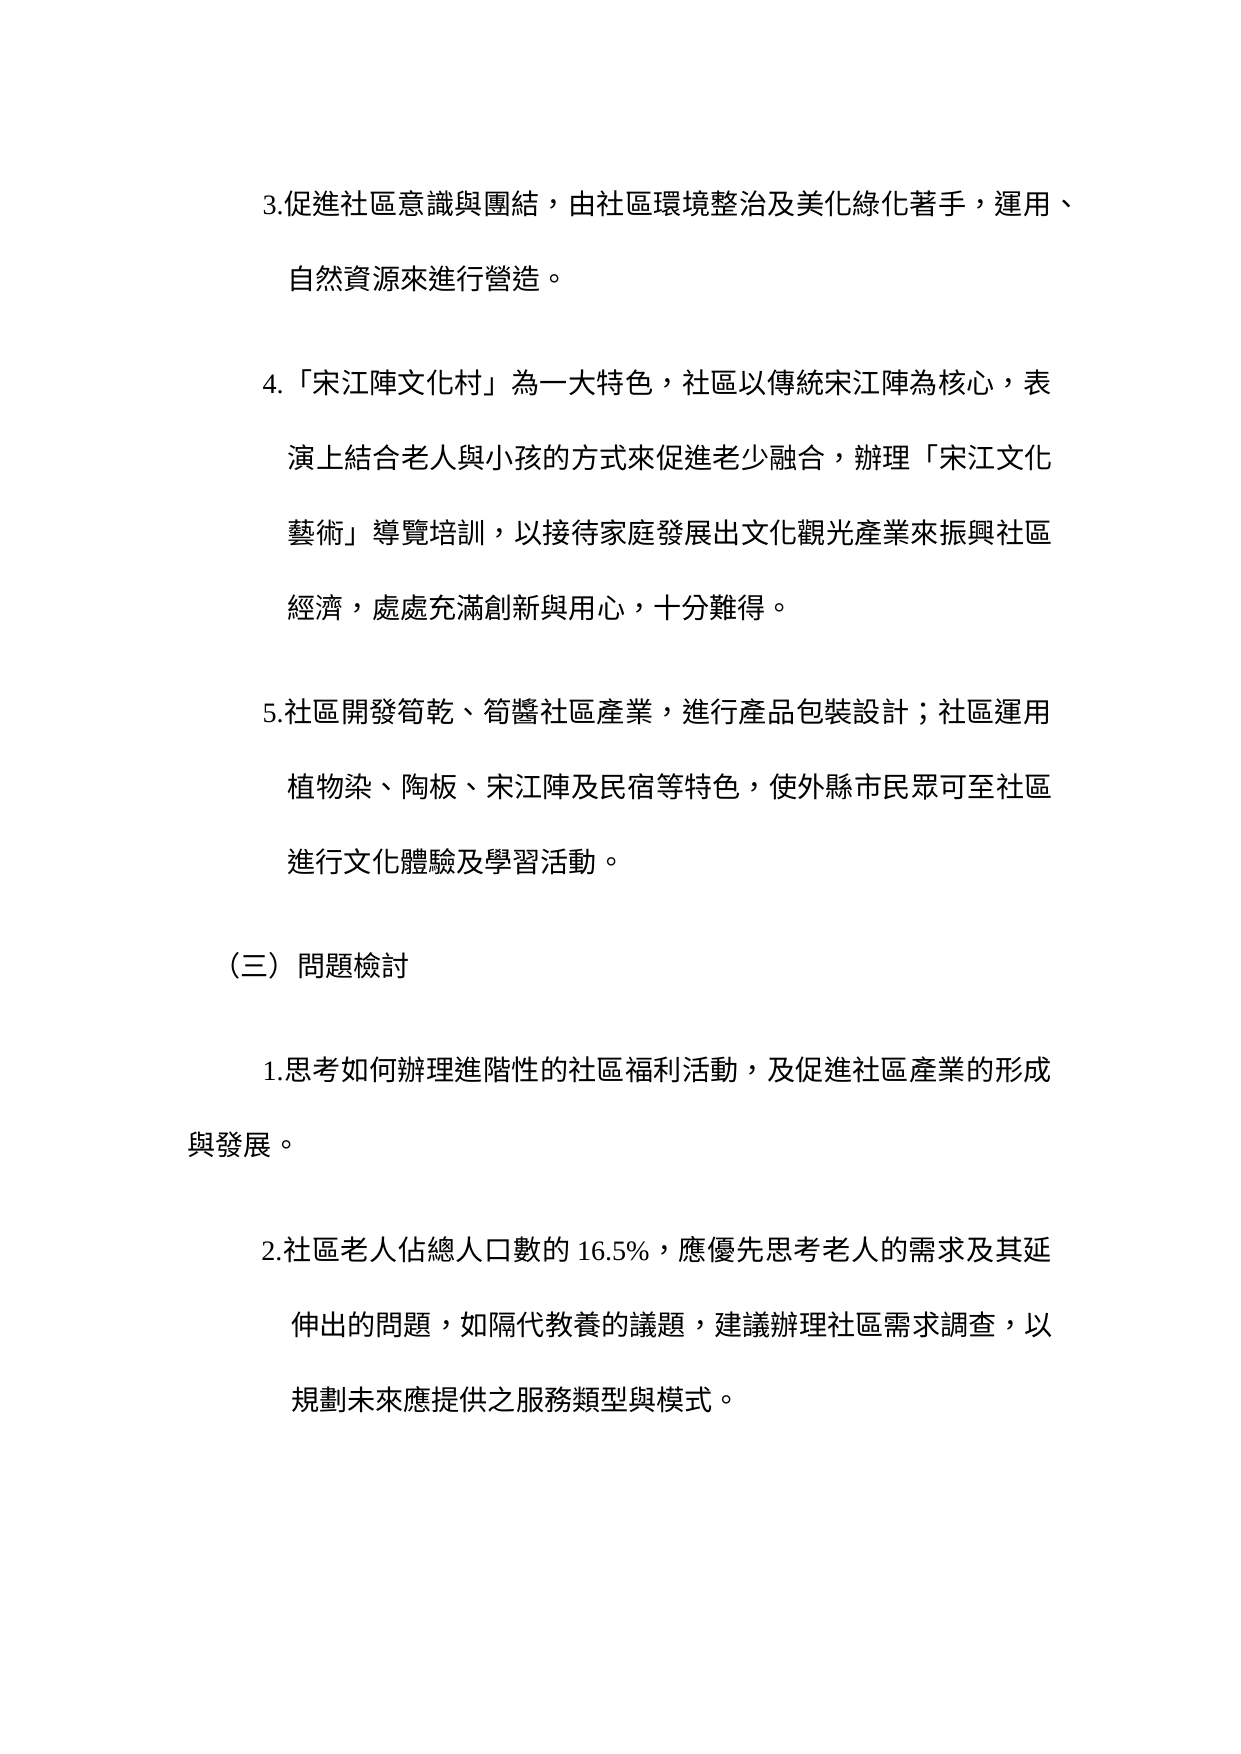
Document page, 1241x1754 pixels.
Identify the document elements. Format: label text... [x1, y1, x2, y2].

text （三）問題檢討 [187, 927, 1053, 1002]
text 4.「宋江陣文化村」為一大特色，社區以傳統宋江陣為核心，表演上結合老人與小孩的方式來促進老少融合，辦理「宋江文化藝術」導覽培訓，以接待家庭發展出文化觀光產業來振興社區經濟，處處充滿創新與用心，十分難得。 [262, 344, 1053, 644]
text 1.思考如何辦理進階性的社區福利活動，及促進社區產業的形成與發展。 [187, 1031, 1053, 1181]
text 5.社區開發筍乾、筍醬社區產業，進行產品包裝設計；社區運用植物染、陶板、宋江陣及民宿等特色，使外縣市民眾可至社區進行文化體驗及學習活動。 [262, 673, 1053, 898]
text 3.促進社區意識與團結，由社區環境整治及美化綠化著手，運用、自然資源來進行營造。 [262, 164, 1053, 314]
text 2.社區老人佔總人口數的16.5%，應優先思考老人的需求及其延伸出的問題，如隔代教養的議題，建議辦理社區需求調查，以規劃未來應提供之服務類型與模式。 [261, 1210, 1053, 1435]
